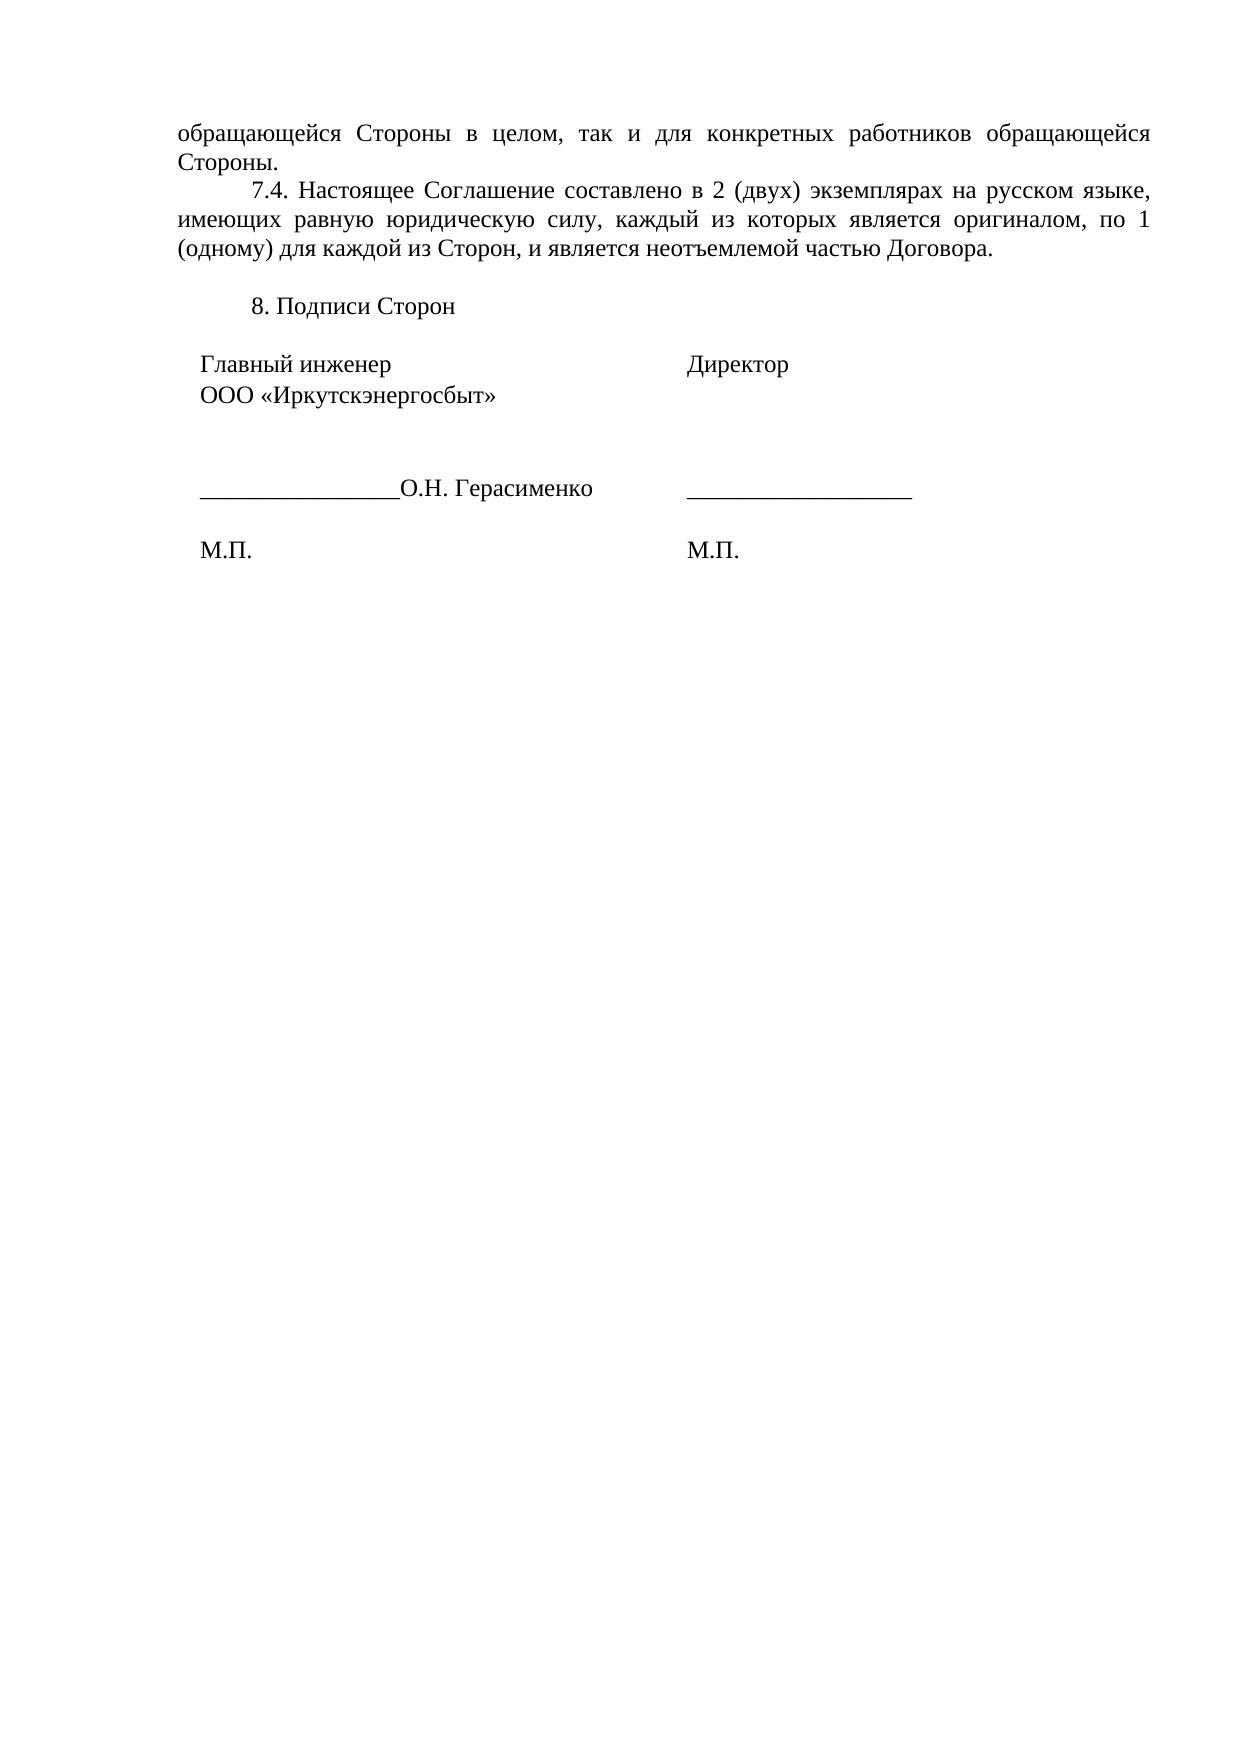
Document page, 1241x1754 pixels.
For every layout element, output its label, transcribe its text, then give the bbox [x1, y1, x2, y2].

text 7.4. Настоящее Соглашение составлено в 2 (двух) экземплярах на русском языке, имеющих равную юридическую силу, каждый из которых является оригиналом, по 1 (одному) для каждой из Сторон, и является неотъемлемой частью Договора. [177, 176, 1152, 262]
table_header Главный инженер ООО «Иркутскэнергосбыт» ________________О.Н. Герасименко М.П. [189, 349, 676, 566]
text 8. Подписи Сторон [177, 291, 1152, 320]
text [177, 118, 1152, 176]
table_header Директор __________________ М.П. [676, 349, 1171, 566]
